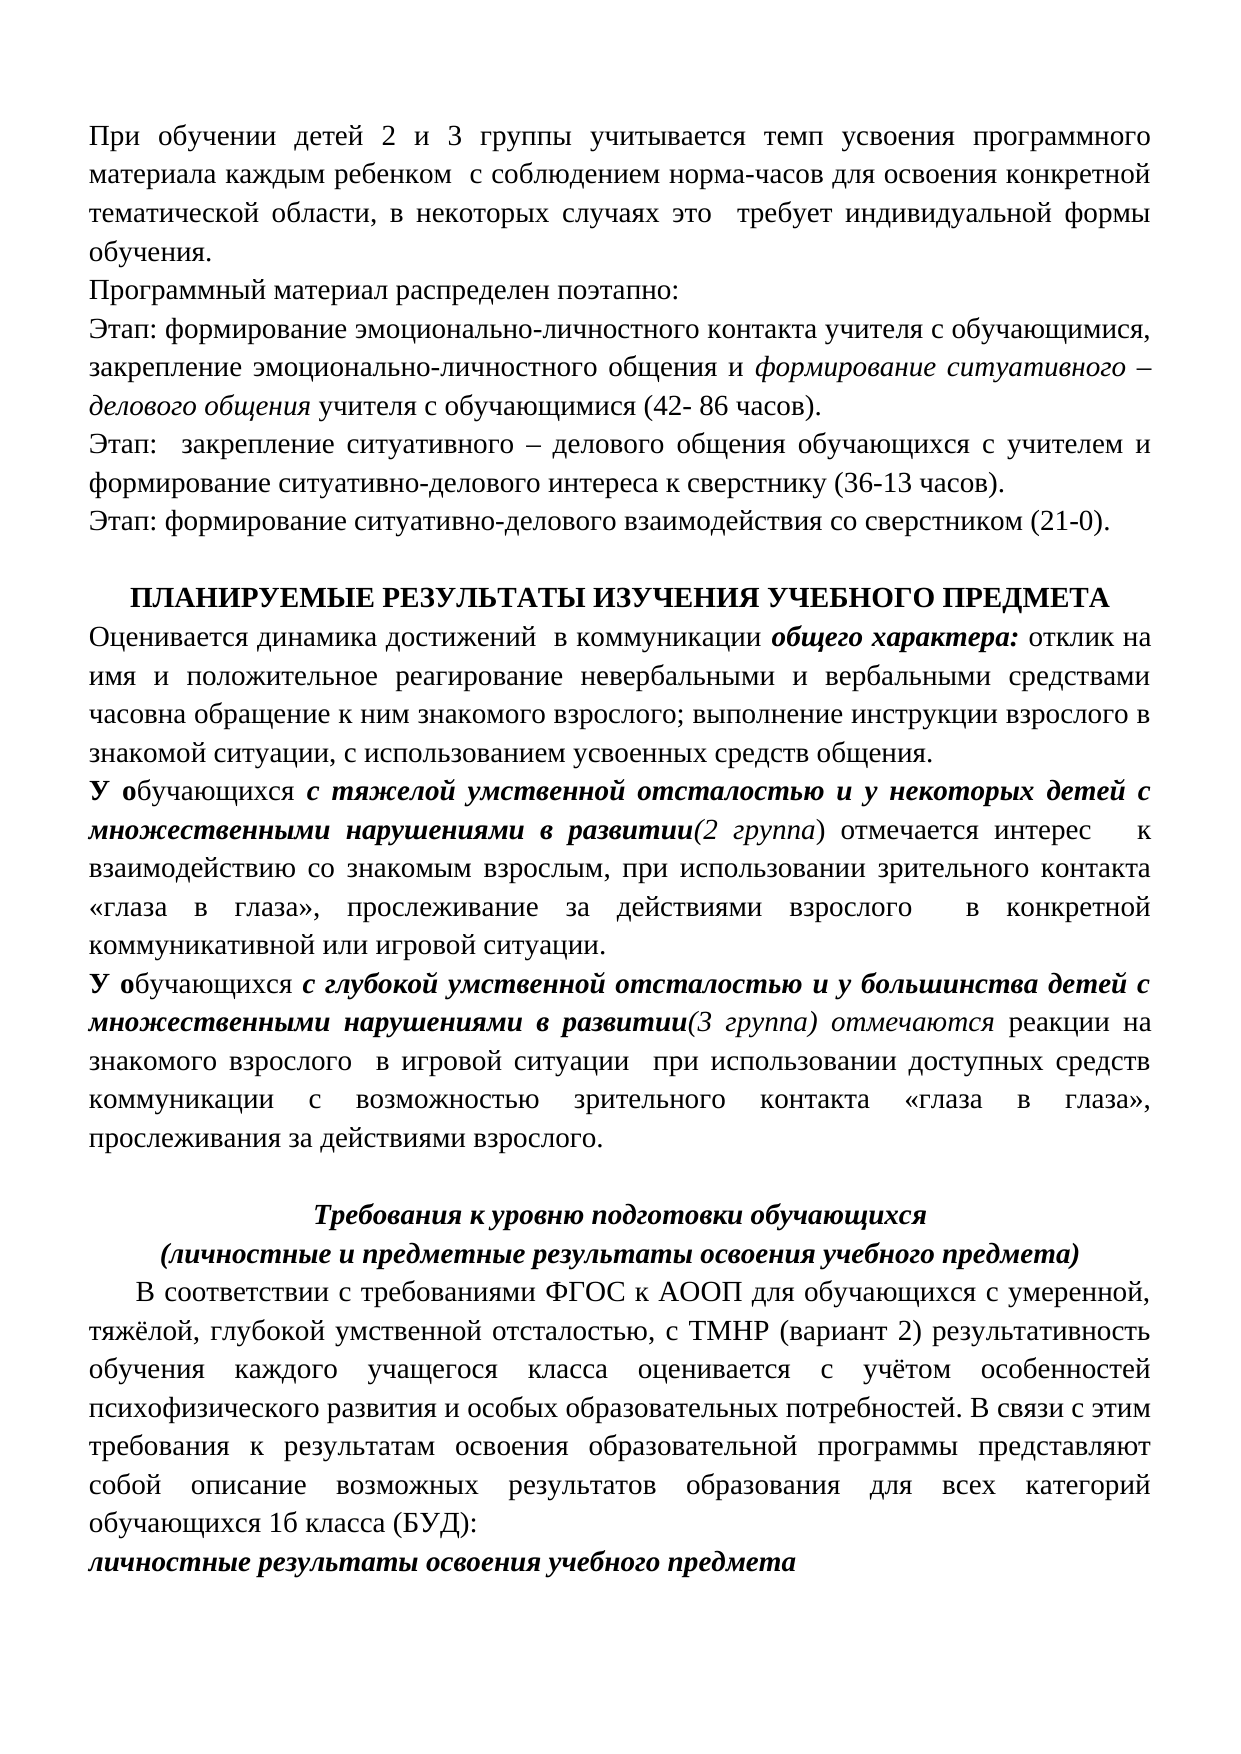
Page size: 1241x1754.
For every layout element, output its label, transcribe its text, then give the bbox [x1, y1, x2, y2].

text Этап: формирование ситуативно-делового взаимодействия со сверстником (21-0). [89, 503, 1152, 537]
text Программный материал распределен поэтапно: [89, 272, 1152, 306]
text У обучающихся с тяжелой умственной отсталостью и у некоторых детей с множественными нарушениями в развитии(2 группа) отмечается интерес к взаимодействию со знакомым взрослым, при использовании зрительного контакта «глаза в глаза», прослеживание за действиями взрослого в конкретной коммуникативной или игровой ситуации. [89, 773, 1152, 961]
text ПЛАНИРУЕМЫЕ РЕЗУЛЬТАТЫ ИЗУЧЕНИЯ УЧЕБНОГО ПРЕДМЕТА [89, 581, 1152, 614]
text (личностные и предметные результаты освоения учебного предмета) [89, 1236, 1152, 1269]
text У обучающихся с глубокой умственной отсталостью и у большинства детей с множественными нарушениями в развитии(3 группа) отмечаются реакции на знакомого взрослого в игровой ситуации при использовании доступных средств коммуникации с возможностью зрительного контакта «глаза в глаза», прослеживания за действиями взрослого. [89, 966, 1152, 1154]
text Этап: формирование эмоционально-личностного контакта учителя с обучающимися, закрепление эмоционально-личностного общения и формирование ситуативного – делового общения учителя с обучающимися (42- 86 часов). [89, 311, 1152, 421]
text Оценивается динамика достижений в коммуникации общего характера: отклик на имя и положительное реагирование невербальными и вербальными средствами часовна обращение к ним знакомого взрослого; выполнение инструкции взрослого в знакомой ситуации, с использованием усвоенных средств общения. [89, 619, 1152, 768]
text При обучении детей 2 и 3 группы учитывается темп усвоения программного материала каждым ребенком с соблюдением норма-часов для освоения конкретной тематической области, в некоторых случаях это требует индивидуальной формы обучения. [89, 118, 1152, 267]
text Требования к уровню подготовки обучающихся [89, 1197, 1152, 1231]
text личностные результаты освоения учебного предмета [89, 1544, 1152, 1578]
text Этап: закрепление ситуативного – делового общения обучающихся с учителем и формирование ситуативно-делового интереса к сверстнику (36-13 часов). [89, 426, 1152, 498]
text В соответствии с требованиями ФГОС к АООП для обучающихся с умеренной, тяжёлой, глубокой умственной отсталостью, с ТМНР (вариант 2) результативность обучения каждого учащегося класса оценивается с учётом особенностей психофизического развития и особых образовательных потребностей. В связи с этим требования к результатам освоения образовательной программы представляют собой описание возможных результатов образования для всех категорий обучающихся 1б класса (БУД): [89, 1274, 1152, 1539]
